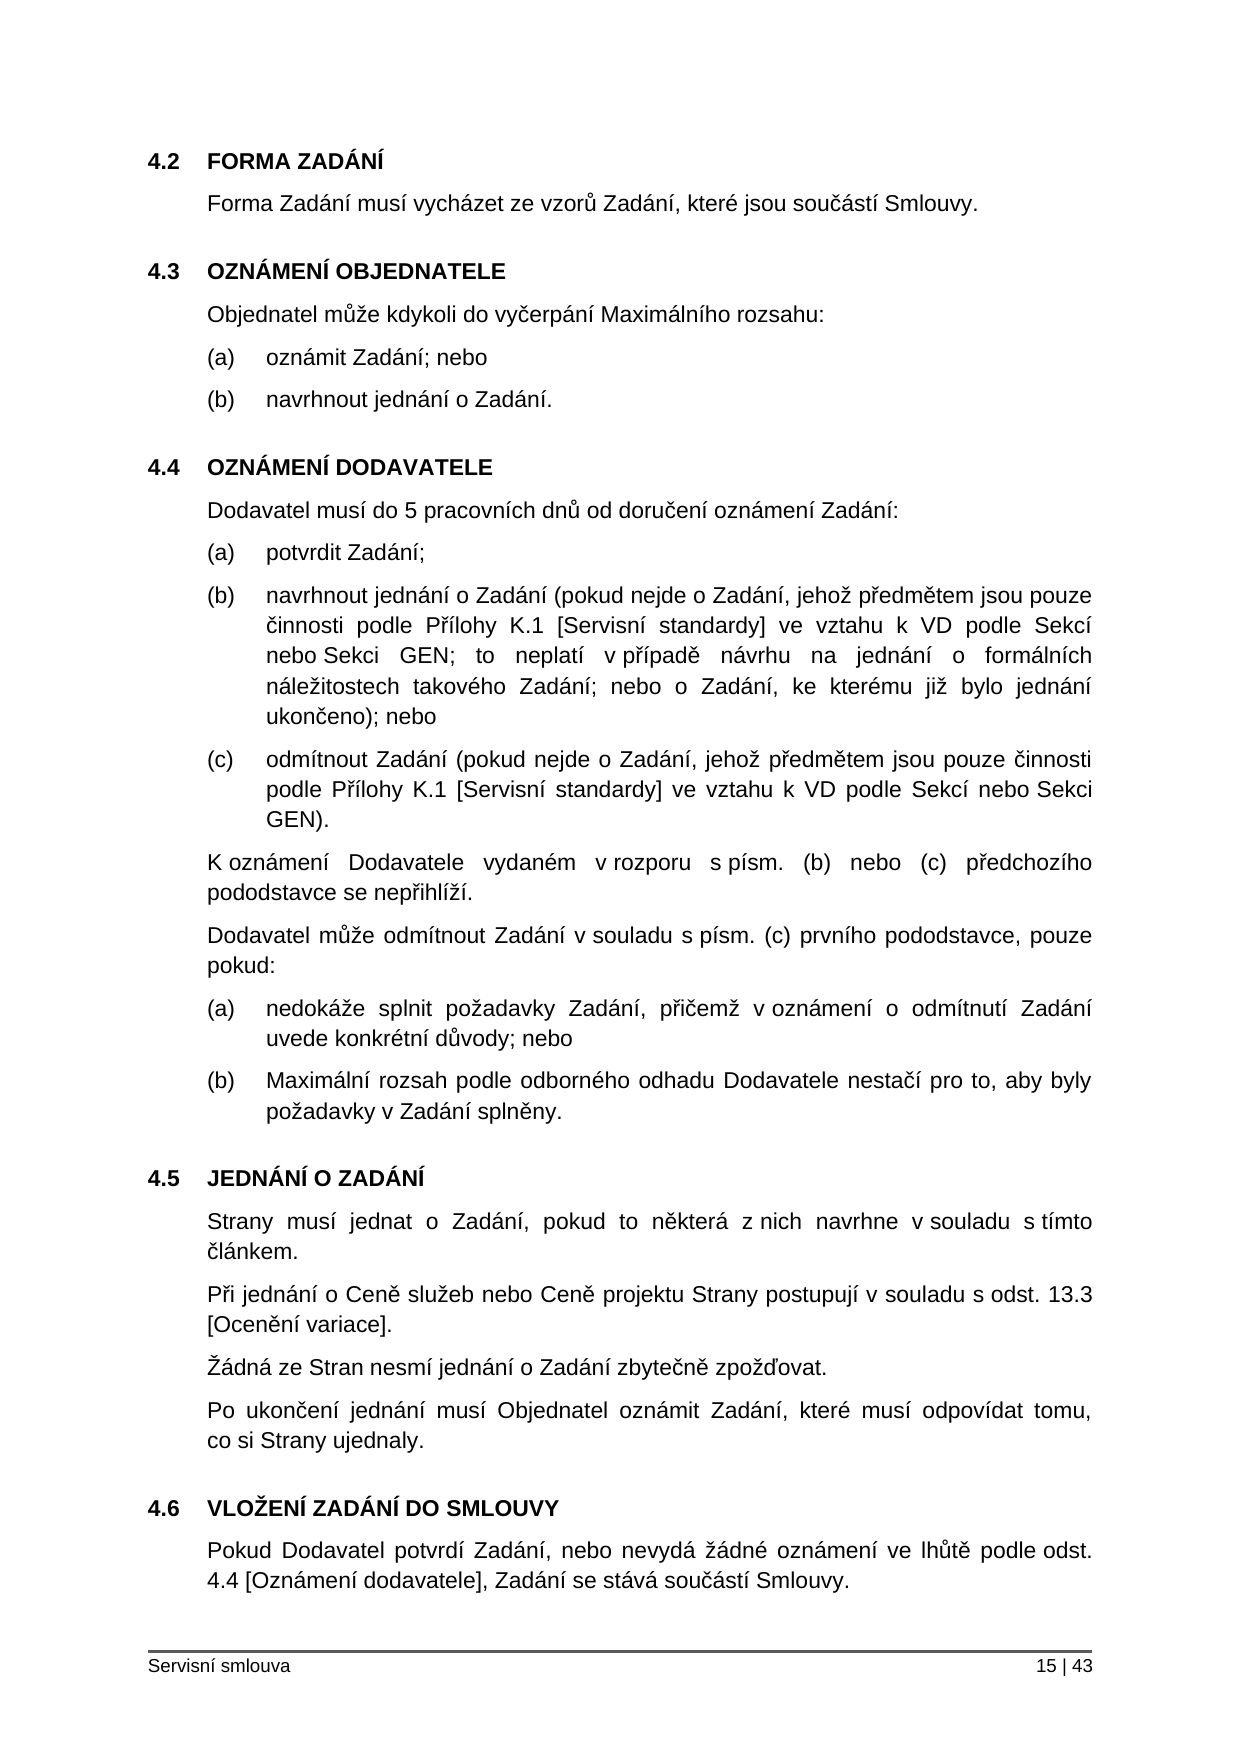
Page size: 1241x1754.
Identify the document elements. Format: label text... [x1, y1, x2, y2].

text Po ukončení jednání musí Objednatel oznámit Zadání, které musí odpovídat tomu, co si Strany ujednaly. [207, 1397, 1092, 1453]
text navrhnout jednání o Zadání. [207, 386, 1092, 413]
text Maximální rozsah podle odborného odhadu Dodavatele nestačí pro to, aby byly požadavky v Zadání splněny. [207, 1067, 1092, 1124]
text odmítnout Zadání (pokud nejde o Zadání, jehož předmětem jsou pouze činnosti podle Přílohy K.1 [Servisní standardy] ve vztahu k VD podle Sekcí nebo Sekci GEN). [207, 746, 1092, 832]
text Oznámení objednatele [148, 258, 1092, 284]
text nedokáže splnit požadavky Zadání, přičemž v oznámení o odmítnutí Zadání uvede konkrétní důvody; nebo [207, 994, 1092, 1051]
text Strany musí jednat o Zadání, pokud to některá z nich navrhne v souladu s tímto článkem. [207, 1208, 1092, 1265]
text Forma zadání [148, 148, 1092, 174]
text Dodavatel může odmítnout Zadání v souladu s písm. (c) prvního pododstavce, pouze pokud: [207, 922, 1092, 978]
text navrhnout jednání o Zadání (pokud nejde o Zadání, jehož předmětem jsou pouze činnosti podle Přílohy K.1 [Servisní standardy] ve vztahu k VD podle Sekcí nebo Sekci GEN; to neplatí v případě návrhu na jednání o formálních náležitostech takového Zadání; nebo o Zadání, ke kterému již bylo jednání ukončeno); nebo [207, 582, 1092, 729]
text Jednání o zadání [148, 1165, 1092, 1192]
text Forma Zadání musí vycházet ze vzorů Zadání, které jsou součástí Smlouvy. [207, 190, 1092, 217]
text potvrdit Zadání; [207, 539, 1092, 566]
text Při jednání o Ceně služeb nebo Ceně projektu Strany postupují v souladu s odst. 13.3 [Ocenění variace]. [207, 1281, 1092, 1338]
text Žádná ze Stran nesmí jednání o Zadání zbytečně zpožďovat. [207, 1354, 1092, 1380]
text Objednatel může kdykoli do vyčerpání Maximálního rozsahu: [207, 301, 1092, 327]
text oznámit Zadání; nebo [207, 343, 1092, 370]
text Dodavatel musí do 5 pracovních dnů od doručení oznámení Zadání: [207, 497, 1092, 523]
text K oznámení Dodavatele vydaném v rozporu s písm. (b) nebo (c) předchozího pododstavce se nepřihlíží. [207, 849, 1092, 905]
text Oznámení dodavatele [148, 454, 1092, 480]
text Vložení zadání do smlouvy [148, 1494, 1092, 1521]
text Pokud Dodavatel potvrdí Zadání, nebo nevydá žádné oznámení ve lhůtě podle odst. 4.4 [Oznámení dodavatele], Zadání se stává součástí Smlouvy. [207, 1537, 1092, 1594]
